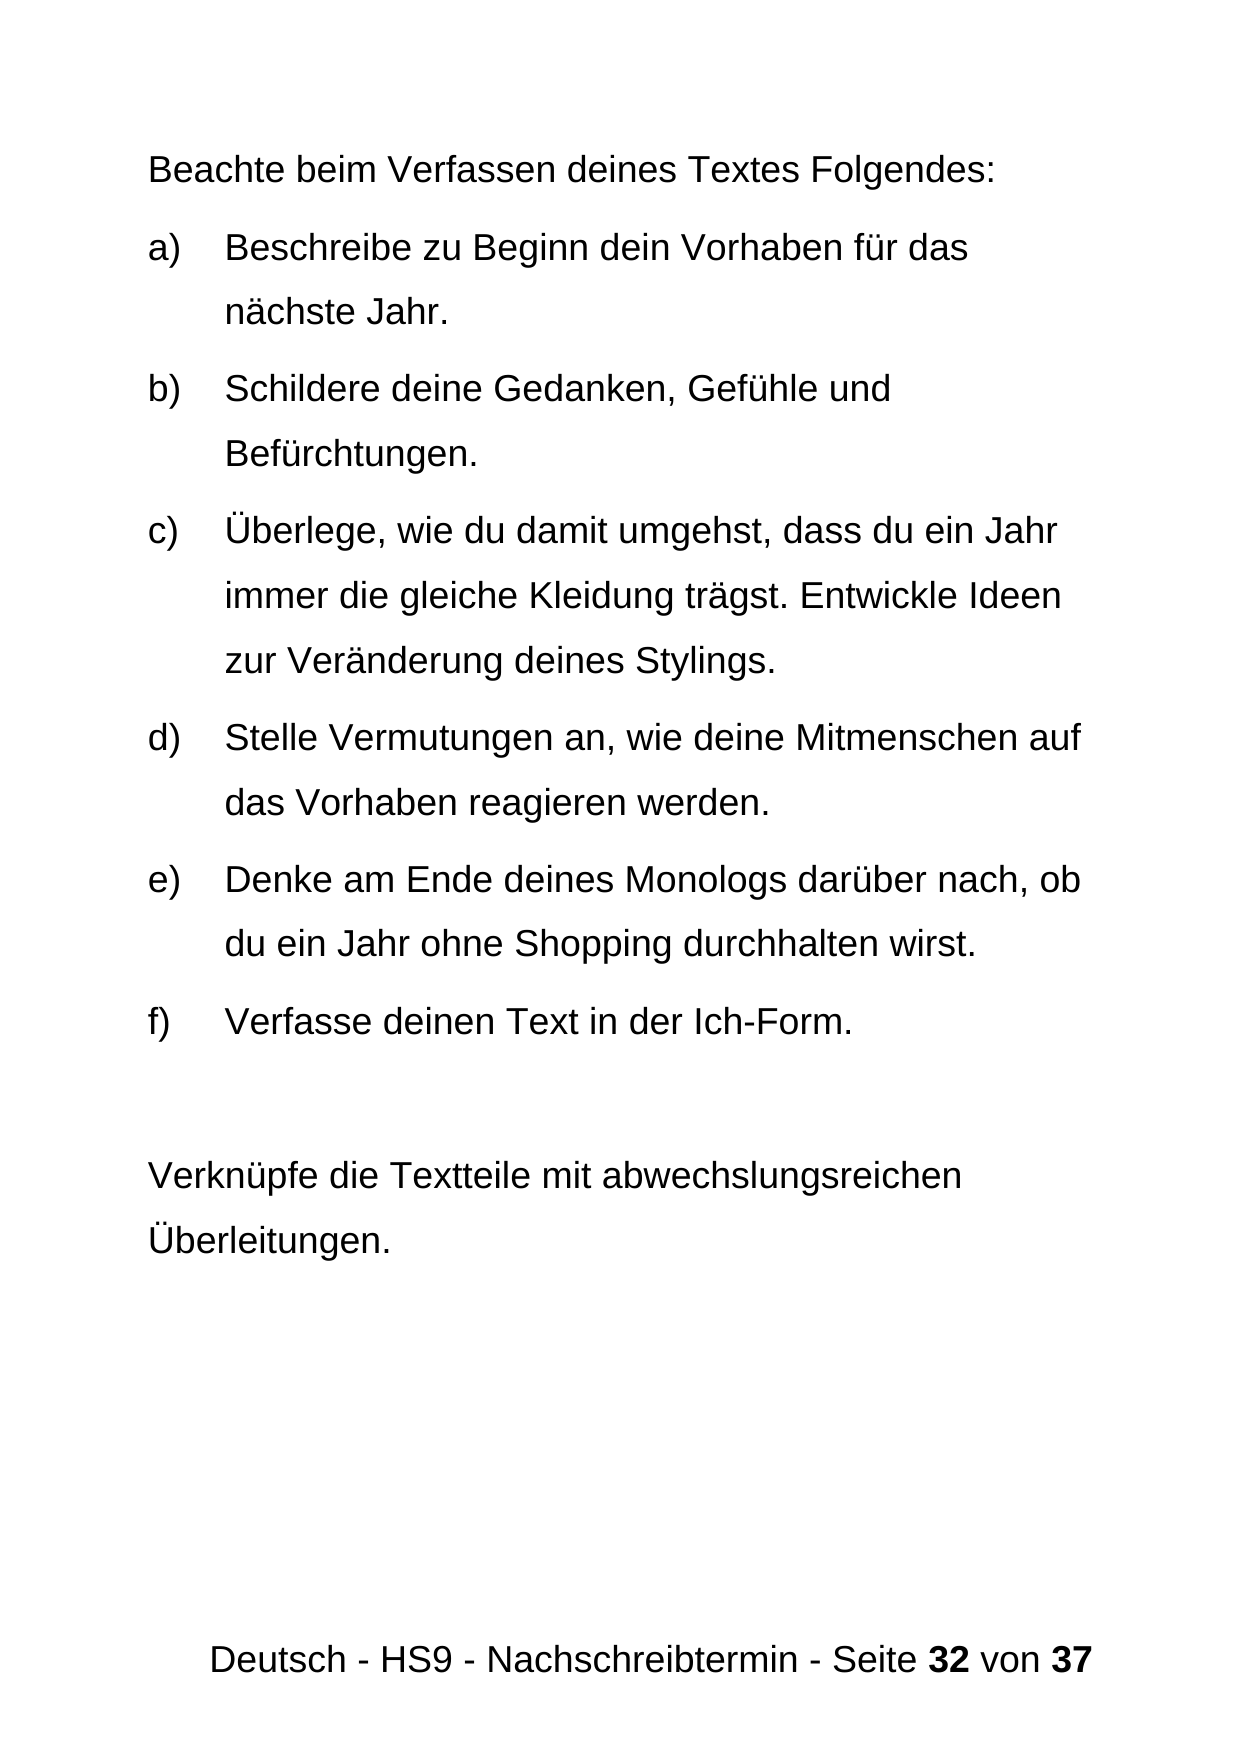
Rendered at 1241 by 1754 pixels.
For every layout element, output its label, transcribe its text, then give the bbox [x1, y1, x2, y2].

list c) Überlege, wie du damit umgehst, dass du ein Jahr immer die gleiche Kleidung trägst. Entwickle Ideen zur Veränderung deines Stylings. [148, 508, 1093, 681]
list b) Schildere deine Gedanken, Gefühle und Befürchtungen. [148, 367, 1093, 474]
list d) Stelle Vermutungen an, wie deine Mitmenschen auf das Vorhaben reagieren werden. [148, 715, 1093, 823]
text Beachte beim Verfassen deines Textes Folgendes: [148, 148, 1093, 191]
list f) Verfasse deinen Text in der Ich-Form. [148, 999, 1093, 1042]
text Verknüpfe die Textteile mit abwechslungsreichen Überleitungen. [148, 1153, 1093, 1261]
list e) Denke am Ende deines Monologs darüber nach, ob du ein Jahr ohne Shopping durchhalten wirst. [148, 857, 1093, 965]
list a) Beschreibe zu Beginn dein Vorhaben für das nächste Jahr. [148, 225, 1093, 333]
